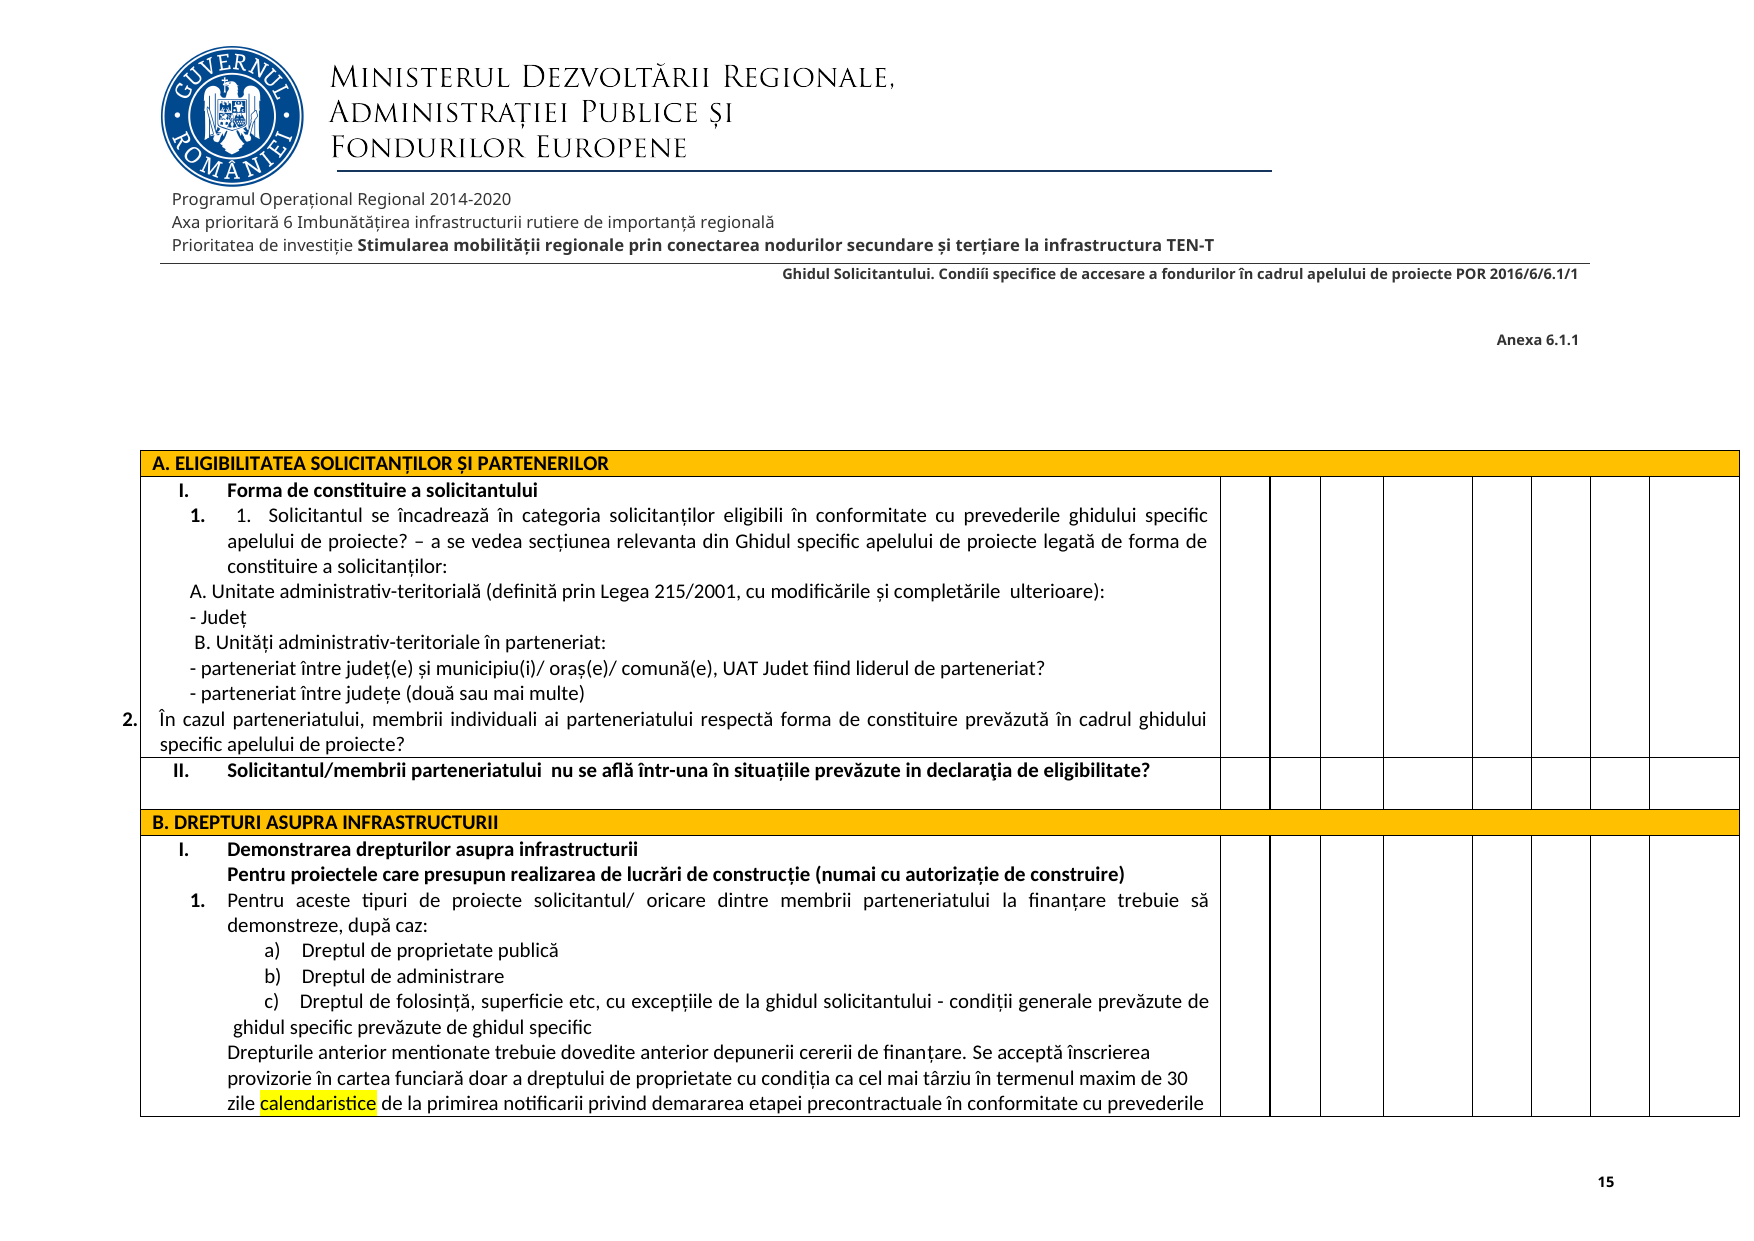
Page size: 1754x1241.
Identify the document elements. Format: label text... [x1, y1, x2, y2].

table_cell Demonstrarea drepturilor asupra infrastructurii Pentru proiectele care presupun realizarea de lucrări de construcție (numai cu autorizație de construire) Pentru aceste tipuri de proiecte solicitantul/ oricare dintre membrii parteneriatului la finanțare trebuie să demonstreze, după caz: Dreptul de proprietate publică Dreptul de administrare Dreptul de folosință, superficie etc, cu excepțiile de la ghidul solicitantului - condiții generale prevăzute de ghidul specific prevăzute de ghidul specific Drepturile anterior mentionate trebuie dovedite anterior depunerii cererii de finanțare. Se acceptă înscrierea provizorie în cartea funciară doar a dreptului de proprietate cu condiția ca cel mai târziu în termenul maxim de 30 zile calendaristice de la primirea notificarii privind demararea etapei precontractuale în conformitate cu prevederile ghidului general, secțiunii 8.5 Etapa precontractuală, solicitantul să depună un extras de carte funciară cu înscrierea definitivă a dreptului de proprietate. Drepturile anterior menționate sunt acoperitoare pentru investiția propusă a fi realizată în conformitate cu documenția tehnico-economică? Perioada pentru care este conferit dreptul de administrare/de folosință , superficie etc solicitanților eligibili și/sau partenerilor acestora trebuie este acoperitoare pentru durată menționată la articolul 71 din Regulamentul Parlamentului European și al Consiliului nr. 1303/20131 în vederea asigurării caracterului durabil al investiției, respectiv o perioadă de cinci ani de la data efectuării plății finale în cadrul contractului de finantare? Această perioada se va calcula estimativ, luându-se în considerare perioada derulării procesului de evaluare, selecție și contractare, perioada de implementare a proiectului și respectiv de efectuare a plații finale, la care se adaugă perioada de 5 ani anterior menționată. [141, 836, 1220, 1116]
table_cell B. DREPTURI ASUPRA INFRASTRUCTURII [141, 810, 1739, 835]
table_cell [1221, 836, 1269, 1116]
table_cell Forma de constituire a solicitantului 1. Solicitantul se încadrează în categoria solicitanților eligibili în conformitate cu prevederile ghidului specific apelului de proiecte? – a se vedea secțiunea relevanta din Ghidul specific apelului de proiecte legată de forma de constituire a solicitanților: A. Unitate administrativ-teritorială (definită prin Legea 215/2001, cu modificările și completările ulterioare): - Județ B. Unități administrativ-teritoriale în parteneriat: - parteneriat între județ(e) și municipiu(i)/ oraș(e)/ comună(e), UAT Judet fiind liderul de parteneriat? - parteneriat între județe (două sau mai multe) În cazul parteneriatului, membrii individuali ai parteneriatului respectă forma de constituire prevăzută în cadrul ghidului specific apelului de proiecte? [141, 477, 1220, 757]
table_cell [1221, 477, 1269, 757]
table_cell [1271, 758, 1320, 808]
table_cell [1473, 758, 1531, 808]
table_cell [1384, 758, 1472, 808]
picture [159, 44, 905, 188]
table_cell [1384, 836, 1472, 1116]
table_cell [1591, 758, 1649, 808]
table_cell [1532, 477, 1590, 757]
table_cell [1591, 477, 1649, 757]
table_cell [1650, 836, 1739, 1116]
table_cell [1271, 477, 1320, 757]
table_cell [1473, 836, 1531, 1116]
table_cell [1321, 758, 1383, 808]
table_cell A. ELIGIBILITATEA SOLICITANȚILOR ȘI PARTENERILOR [141, 451, 1739, 476]
table_cell [1221, 758, 1269, 808]
table_cell [1650, 758, 1739, 808]
table_cell [1532, 758, 1590, 808]
table_cell [1321, 477, 1383, 757]
table_cell [1384, 477, 1472, 757]
table_cell [1473, 477, 1531, 757]
table_cell [1591, 836, 1649, 1116]
table_cell [1321, 836, 1383, 1116]
table_cell Solicitantul/membrii parteneriatului nu se află într-una în situațiile prevăzute in declaraţia de eligibilitate? [141, 758, 1220, 808]
table_cell [1532, 836, 1590, 1116]
table_cell [1271, 836, 1320, 1116]
table_cell [1650, 477, 1739, 757]
